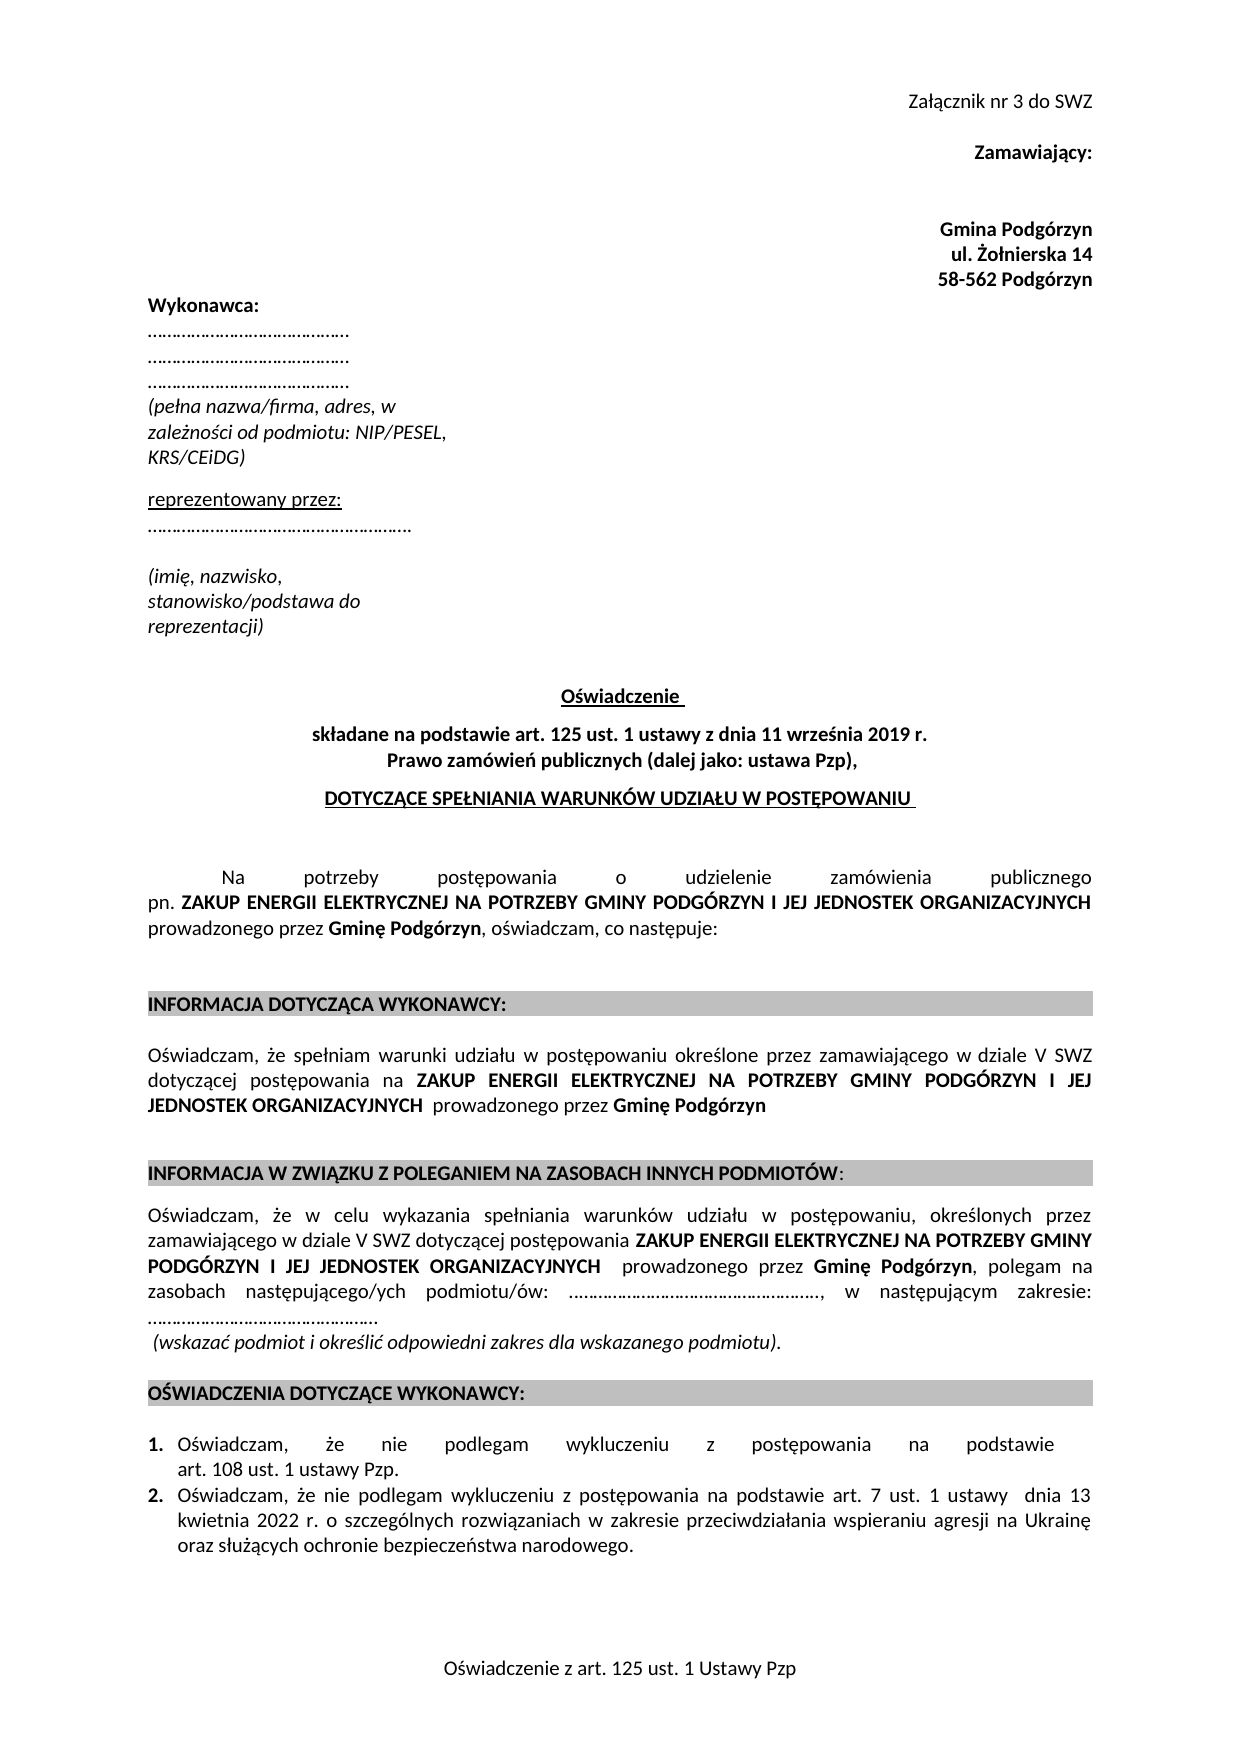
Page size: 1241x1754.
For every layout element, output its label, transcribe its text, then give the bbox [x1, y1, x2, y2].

text INFORMACJA W ZWIĄZKU Z POLEGANIEM NA ZASOBACH INNYCH PODMIOTÓW: [148, 1160, 1093, 1186]
text ………………………………………………. [148, 512, 472, 537]
text DOTYCZĄCE SPEŁNIANIA WARUNKÓW UDZIAŁU W POSTĘPOWANIU [148, 785, 1093, 838]
text ul. Żołnierska 14 [148, 241, 1093, 267]
text OŚWIADCZENIA DOTYCZĄCE WYKONAWCY: [148, 1380, 1093, 1406]
text (pełna nazwa/firma, adres, w zależności od podmiotu: NIP/PESEL, KRS/CEiDG) [148, 394, 472, 470]
text …………………………………… [148, 368, 472, 394]
text (wskazać podmiot i określić odpowiedni zakres dla wskazanego podmiotu). [148, 1329, 1093, 1355]
text Na potrzeby postępowania o udzielenie zamówienia publicznego pn. ZAKUP ENERGII ELEKTRYCZNEJ NA POTRZEBY GMINY PODGÓRZYN I JEJ JEDNOSTEK ORGANIZACYJNYCH prowadzonego przez Gminę Podgórzyn, oświadczam, co następuje: [148, 864, 1093, 940]
text …………………………………… [148, 317, 472, 343]
list Oświadczam, że nie podlegam wykluczeniu z postępowania na podstawie art. 7 ust. 1 ustawy dnia 13 kwietnia 2022 r. o szczególnych rozwiązaniach w zakresie przeciwdziałania wspieraniu agresji na Ukrainę oraz służących ochronie bezpieczeństwa narodowego. [148, 1482, 1093, 1558]
text reprezentowany przez: [148, 487, 1093, 512]
text Oświadczam, że spełniam warunki udziału w postępowaniu określone przez zamawiającego w dziale V SWZ dotyczącej postępowania na ZAKUP ENERGII ELEKTRYCZNEJ NA POTRZEBY GMINY PODGÓRZYN I JEJ JEDNOSTEK ORGANIZACYJNYCH prowadzonego przez Gminę Podgórzyn [148, 1042, 1093, 1118]
text Oświadczenie [148, 684, 1093, 709]
text Załącznik nr 3 do SWZ [694, 89, 1093, 114]
text Zamawiający: [694, 139, 1093, 165]
text Gmina Podgórzyn [148, 216, 1093, 241]
text Wykonawca: [148, 292, 1093, 317]
text Oświadczam, że w celu wykazania spełniania warunków udziału w postępowaniu, określonych przez zamawiającego w dziale V SWZ dotyczącej postępowania ZAKUP ENERGII ELEKTRYCZNEJ NA POTRZEBY GMINY PODGÓRZYN I JEJ JEDNOSTEK ORGANIZACYJNYCH prowadzonego przez Gminę Podgórzyn, polegam na zasobach następującego/ych podmiotu/ów: ..………………………………………….., w następującym zakresie: ………………………………………… [148, 1202, 1093, 1329]
list Oświadczam, że nie podlegam wykluczeniu z postępowania na podstawie art. 108 ust. 1 ustawy Pzp. [148, 1431, 1093, 1482]
text …………………………………… [148, 343, 472, 368]
text 58-562 Podgórzyn [148, 267, 1093, 292]
text (imię, nazwisko, stanowisko/podstawa do reprezentacji) [148, 563, 472, 639]
text składane na podstawie art. 125 ust. 1 ustawy z dnia 11 września 2019 r. [148, 722, 1093, 747]
text INFORMACJA DOTYCZĄCA WYKONAWCY: [148, 991, 1093, 1016]
text Prawo zamówień publicznych (dalej jako: ustawa Pzp), [148, 747, 1093, 772]
